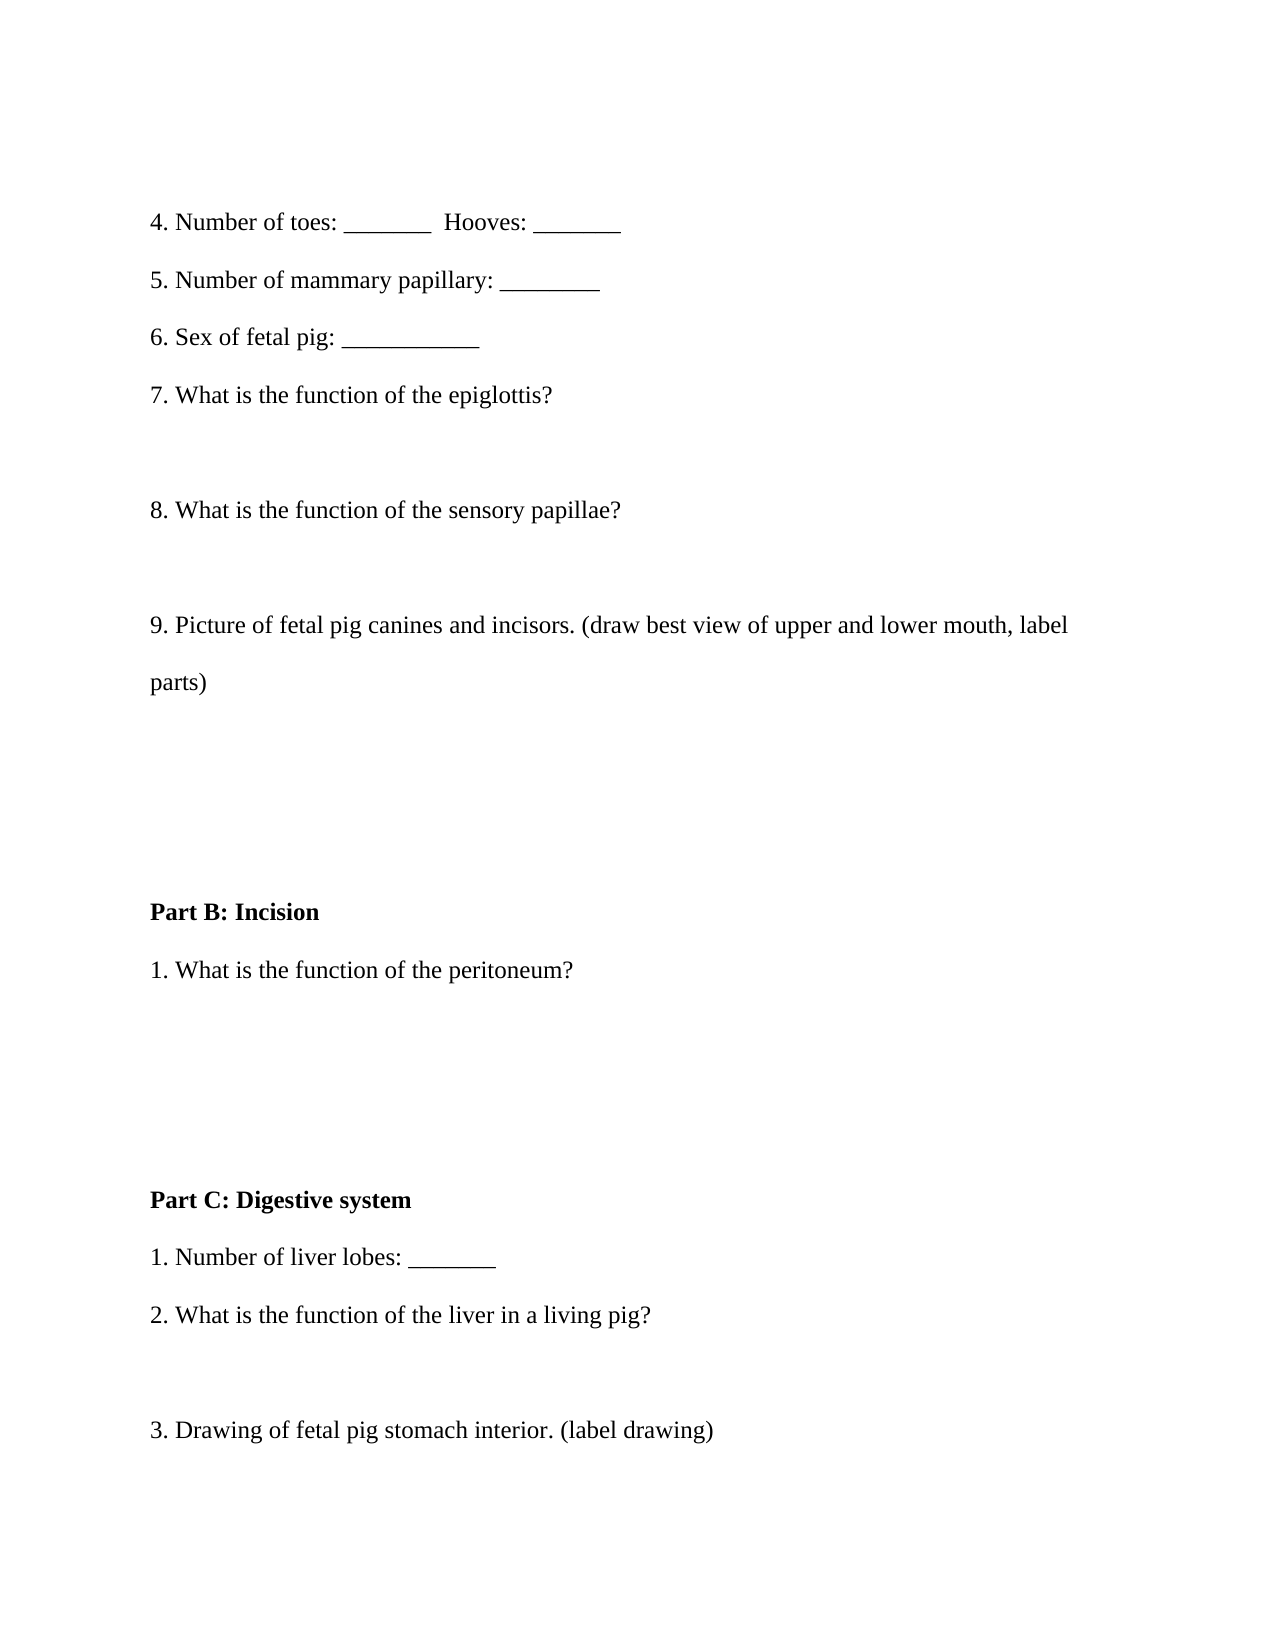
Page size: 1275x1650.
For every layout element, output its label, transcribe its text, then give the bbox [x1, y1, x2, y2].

text 1. What is the function of the peritoneum? [150, 955, 1125, 984]
text 7. What is the function of the epiglottis? [150, 380, 1125, 409]
text 6. Sex of fetal pig: ___________ [150, 322, 1125, 351]
text Part C: Digestive system [150, 1185, 1125, 1214]
text 9. Picture of fetal pig canines and incisors. (draw best view of upper and lower mouth, label parts) [150, 610, 1125, 696]
text 2. What is the function of the liver in a living pig? [150, 1300, 1125, 1329]
text Part B: Incision [150, 897, 1125, 926]
text 3. Drawing of fetal pig stomach interior. (label drawing) [150, 1415, 1125, 1444]
text 8. What is the function of the sensory papillae? [150, 495, 1125, 524]
text 1. Number of liver lobes: _______ [150, 1242, 1125, 1271]
text 5. Number of mammary papillary: ________ [150, 265, 1125, 294]
text 4. Number of toes: _______ Hooves: _______ [150, 207, 1125, 236]
